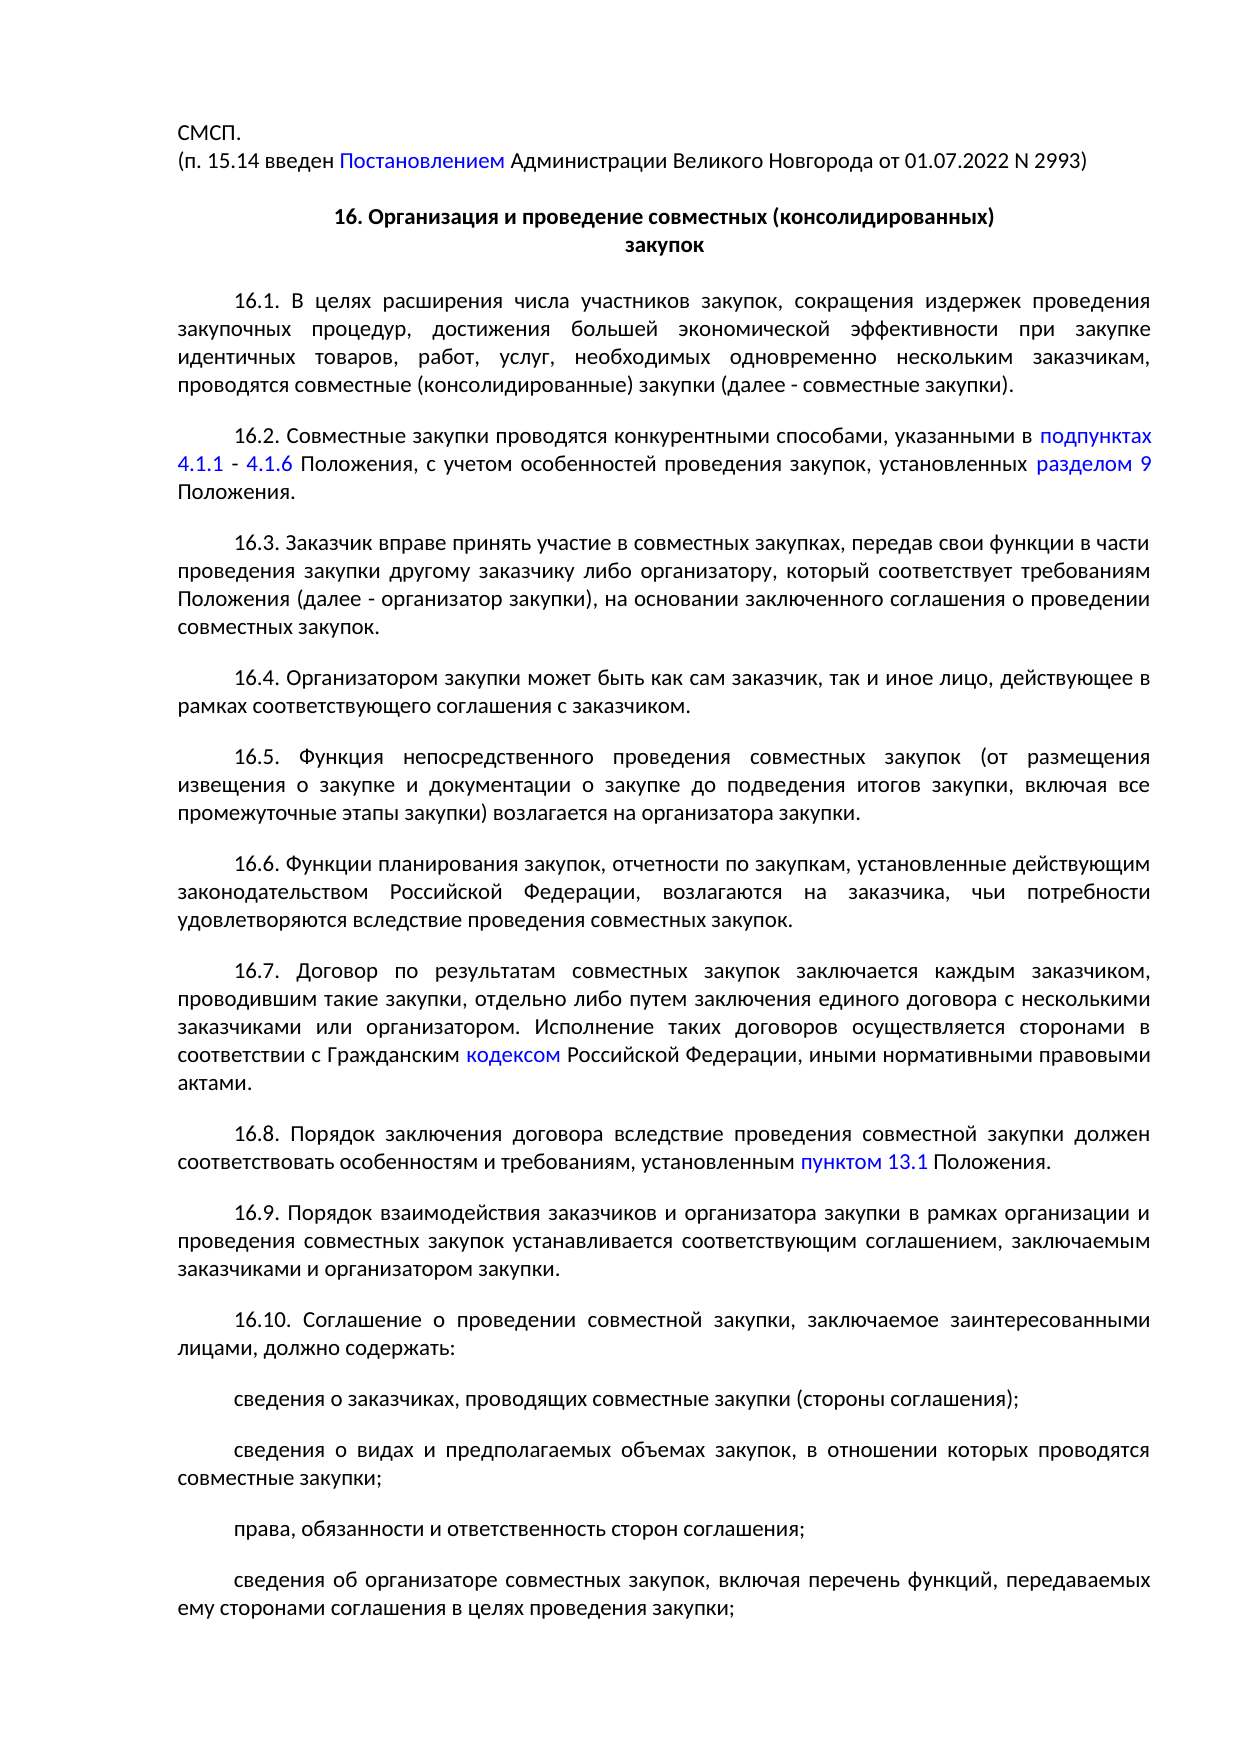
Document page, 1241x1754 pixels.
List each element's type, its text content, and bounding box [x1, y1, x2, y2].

title 16. Организация и проведение совместных (консолидированных) [177, 202, 1152, 230]
text 16.10. Соглашение о проведении совместной закупки, заключаемое заинтересованными лицами, должно содержать: [177, 1305, 1152, 1361]
text права, обязанности и ответственность сторон соглашения; [177, 1514, 1152, 1542]
text 16.1. В целях расширения числа участников закупок, сокращения издержек проведения закупочных процедур, достижения большей экономической эффективности при закупке идентичных товаров, работ, услуг, необходимых одновременно нескольким заказчикам, проводятся совместные (консолидированные) закупки (далее - совместные закупки). [177, 286, 1152, 398]
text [177, 118, 1152, 146]
text 16.3. Заказчик вправе принять участие в совместных закупках, передав свои функции в части проведения закупки другому заказчику либо организатору, который соответствует требованиям Положения (далее - организатор закупки), на основании заключенного соглашения о проведении совместных закупок. [177, 528, 1152, 640]
text (п. 15.14 введен Постановлением Администрации Великого Новгорода от 01.07.2022 N 2993) [177, 146, 1152, 174]
text 16.6. Функции планирования закупок, отчетности по закупкам, установленные действующим законодательством Российской Федерации, возлагаются на заказчика, чьи потребности удовлетворяются вследствие проведения совместных закупок. [177, 849, 1152, 933]
text сведения о видах и предполагаемых объемах закупок, в отношении которых проводятся совместные закупки; [177, 1435, 1152, 1491]
text сведения о заказчиках, проводящих совместные закупки (стороны соглашения); [177, 1384, 1152, 1412]
title закупок [177, 230, 1152, 258]
text сведения об организаторе совместных закупок, включая перечень функций, передаваемых ему сторонами соглашения в целях проведения закупки; [177, 1565, 1152, 1621]
text 16.8. Порядок заключения договора вследствие проведения совместной закупки должен соответствовать особенностям и требованиям, установленным пунктом 13.1 Положения. [177, 1119, 1152, 1175]
text 16.2. Совместные закупки проводятся конкурентными способами, указанными в подпунктах 4.1.1 - 4.1.6 Положения, с учетом особенностей проведения закупок, установленных разделом 9 Положения. [177, 421, 1152, 505]
text 16.7. Договор по результатам совместных закупок заключается каждым заказчиком, проводившим такие закупки, отдельно либо путем заключения единого договора с несколькими заказчиками или организатором. Исполнение таких договоров осуществляется сторонами в соответствии с Гражданским кодексом Российской Федерации, иными нормативными правовыми актами. [177, 956, 1152, 1096]
text 16.4. Организатором закупки может быть как сам заказчик, так и иное лицо, действующее в рамках соответствующего соглашения с заказчиком. [177, 663, 1152, 719]
text 16.5. Функция непосредственного проведения совместных закупок (от размещения извещения о закупке и документации о закупке до подведения итогов закупки, включая все промежуточные этапы закупки) возлагается на организатора закупки. [177, 742, 1152, 826]
text 16.9. Порядок взаимодействия заказчиков и организатора закупки в рамках организации и проведения совместных закупок устанавливается соответствующим соглашением, заключаемым заказчиками и организатором закупки. [177, 1198, 1152, 1282]
